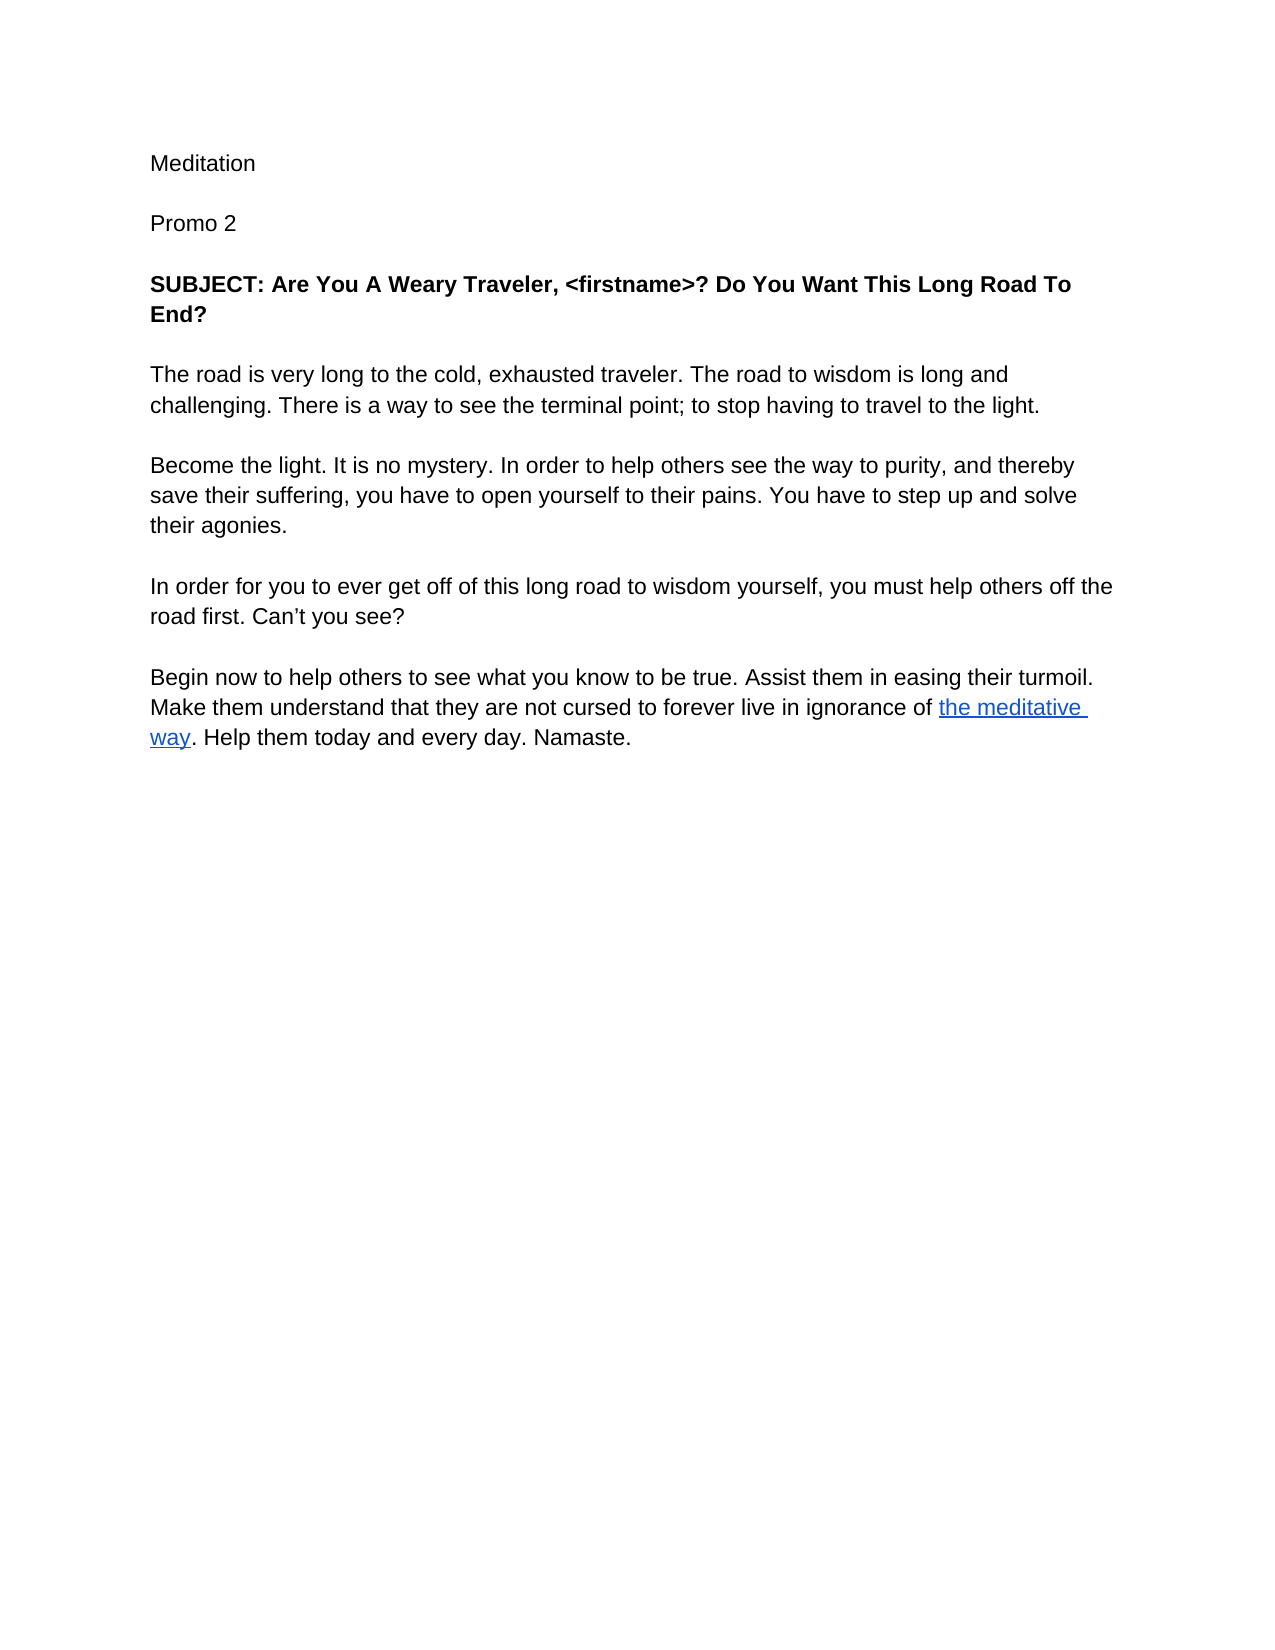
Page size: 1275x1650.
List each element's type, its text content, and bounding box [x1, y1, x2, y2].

text The road is very long to the cold, exhausted traveler. The road to wisdom is long and challenging. There is a way to see the terminal point; to stop having to travel to the light. [150, 361, 1125, 418]
text Promo 2 [150, 210, 1125, 237]
text Become the light. It is no mystery. In order to help others see the way to purity, and thereby save their suffering, you have to open yourself to their pains. You have to step up and solve their agonies. [150, 452, 1125, 539]
text SUBJECT: Are You A Weary Traveler, <firstname>? Do You Want This Long Road To End? [150, 271, 1125, 327]
text Begin now to help others to see what you know to be true. Assist them in easing their turmoil. Make them understand that they are not cursed to forever live in ignorance of the meditative way. Help them today and every day. Namaste. [150, 663, 1125, 750]
text In order for you to ever get off of this long road to wisdom yourself, you must help others off the road first. Can’t you see? [150, 573, 1125, 629]
text Meditation [150, 150, 1125, 176]
